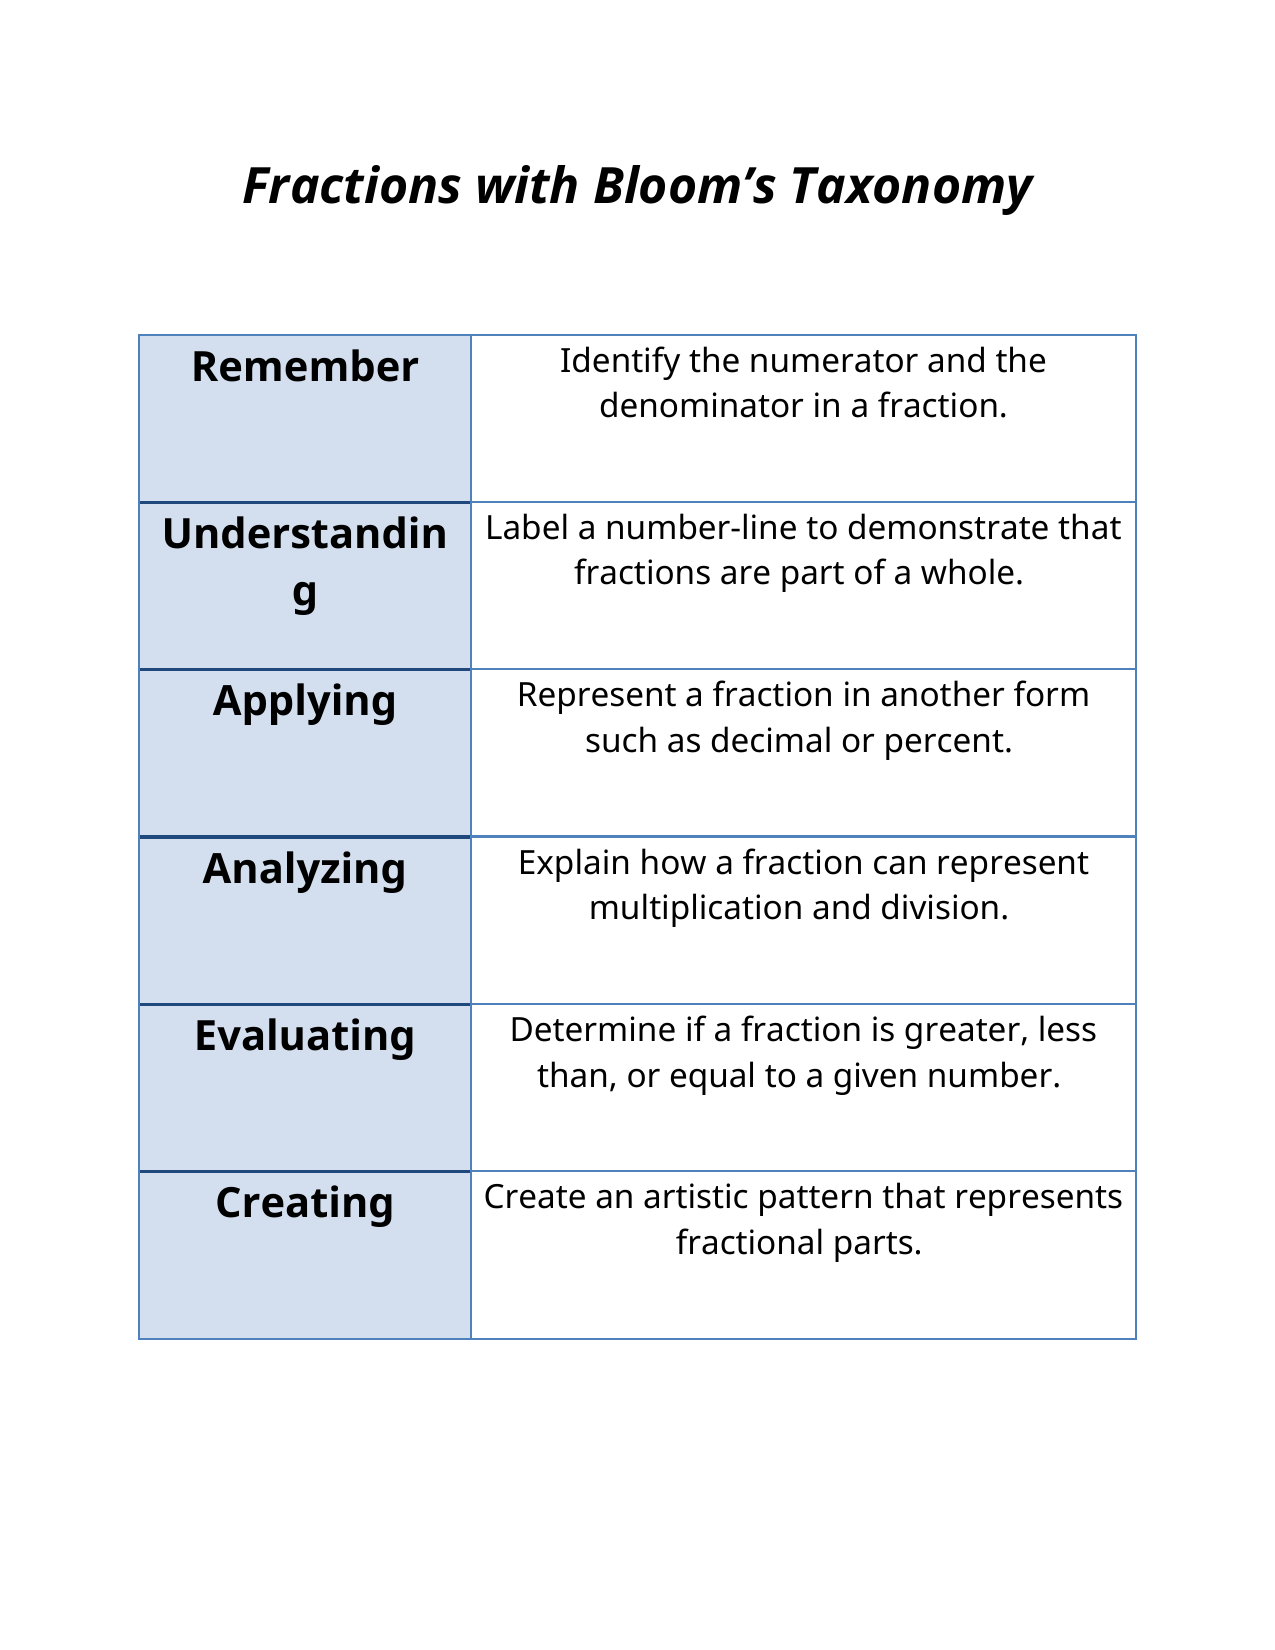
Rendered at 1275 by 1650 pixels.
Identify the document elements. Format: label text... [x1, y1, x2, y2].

table_cell Analyzing [140, 839, 470, 1003]
text Fractions with Bloom’s Taxonomy [150, 150, 1125, 218]
table_cell Applying [140, 671, 470, 835]
table_cell Evaluating [140, 1006, 470, 1170]
table_cell Label a number-line to demonstrate that fractions are part of a whole. [472, 503, 1135, 668]
table_cell Explain how a fraction can represent multiplication and division. [472, 838, 1135, 1003]
table_cell Understanding [140, 504, 470, 668]
table_cell Creating [140, 1173, 470, 1338]
table_cell Determine if a fraction is greater, less than, or equal to a given number. [472, 1005, 1135, 1170]
table_header Identify the numerator and the denominator in a fraction. [472, 336, 1135, 501]
table_cell Represent a fraction in another form such as decimal or percent. [472, 670, 1135, 835]
table_cell Create an artistic pattern that represents fractional parts. [472, 1172, 1135, 1338]
table_header Remember [140, 336, 470, 501]
